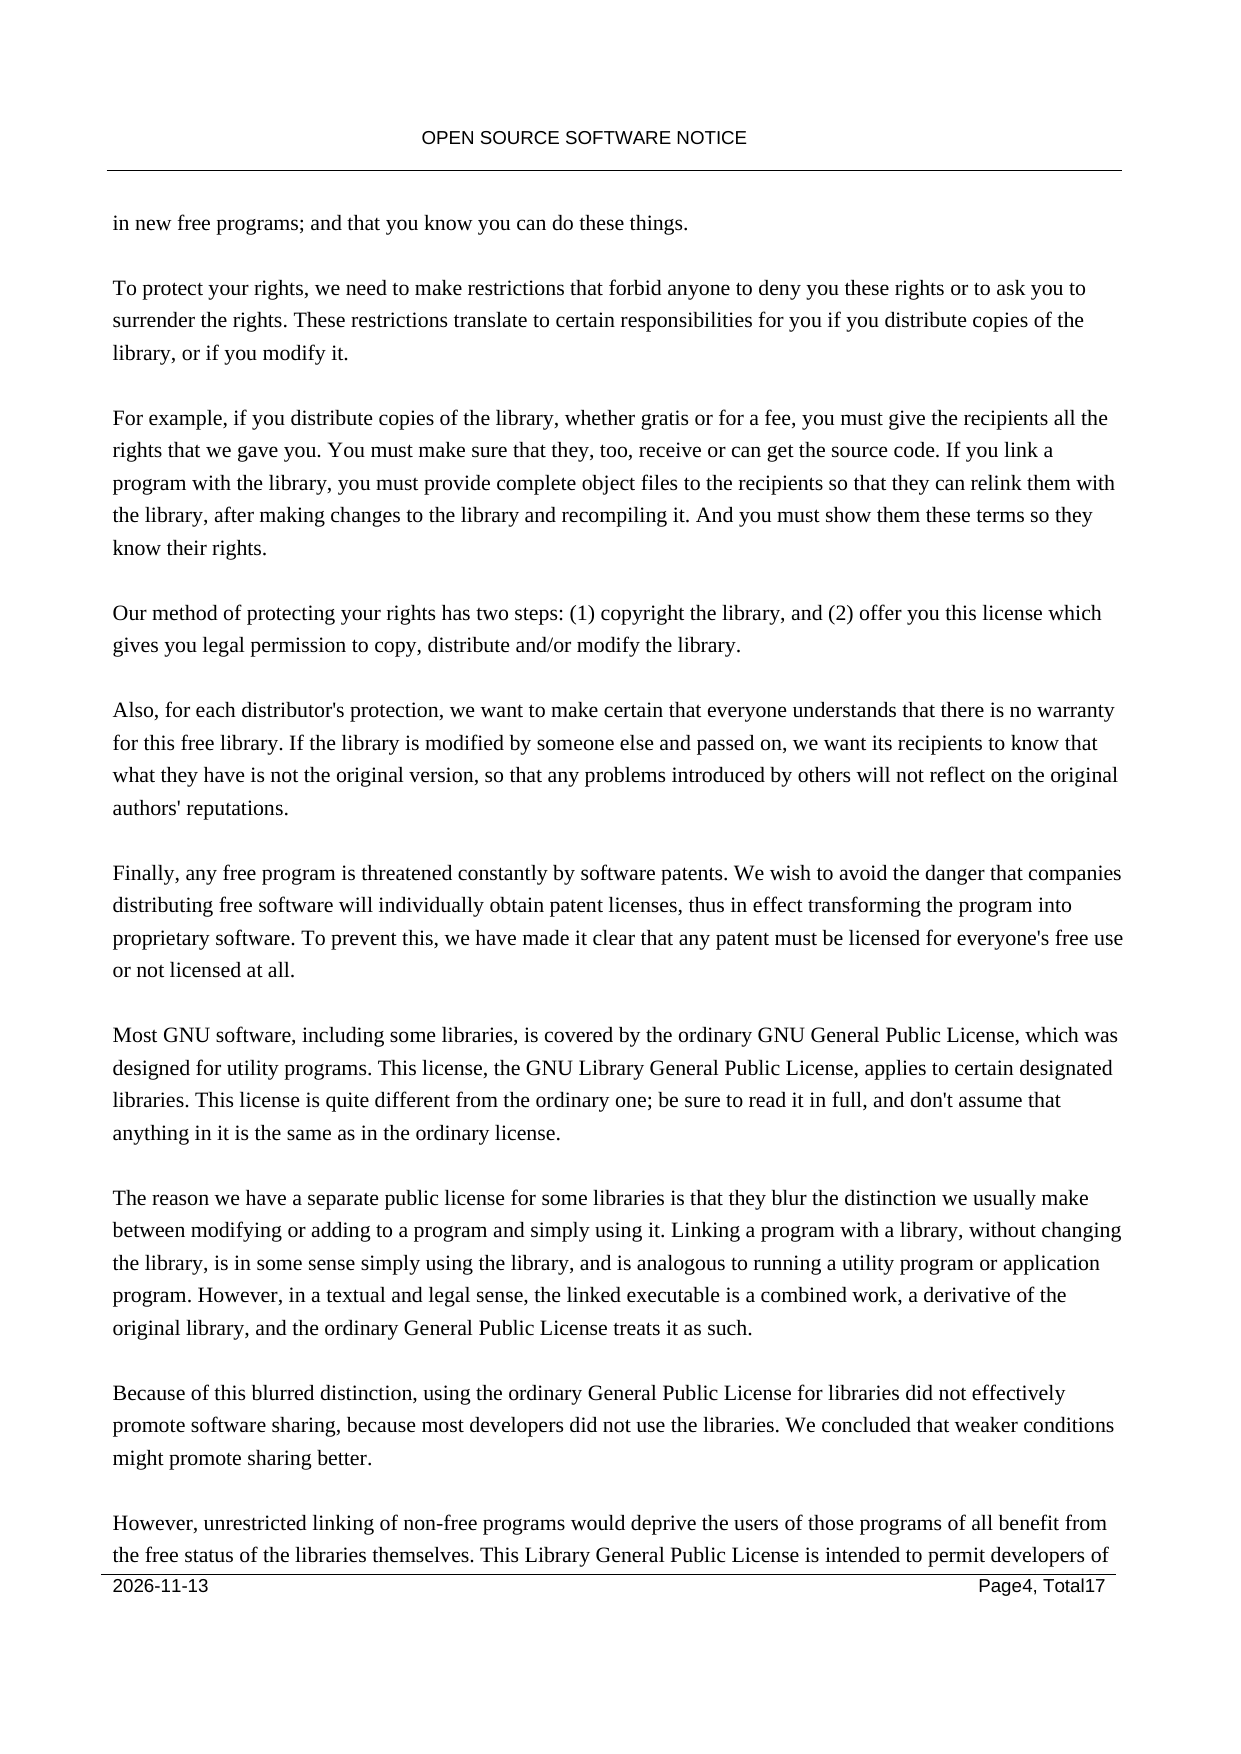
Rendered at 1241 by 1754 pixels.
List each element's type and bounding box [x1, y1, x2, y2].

text [112, 206, 1128, 1571]
